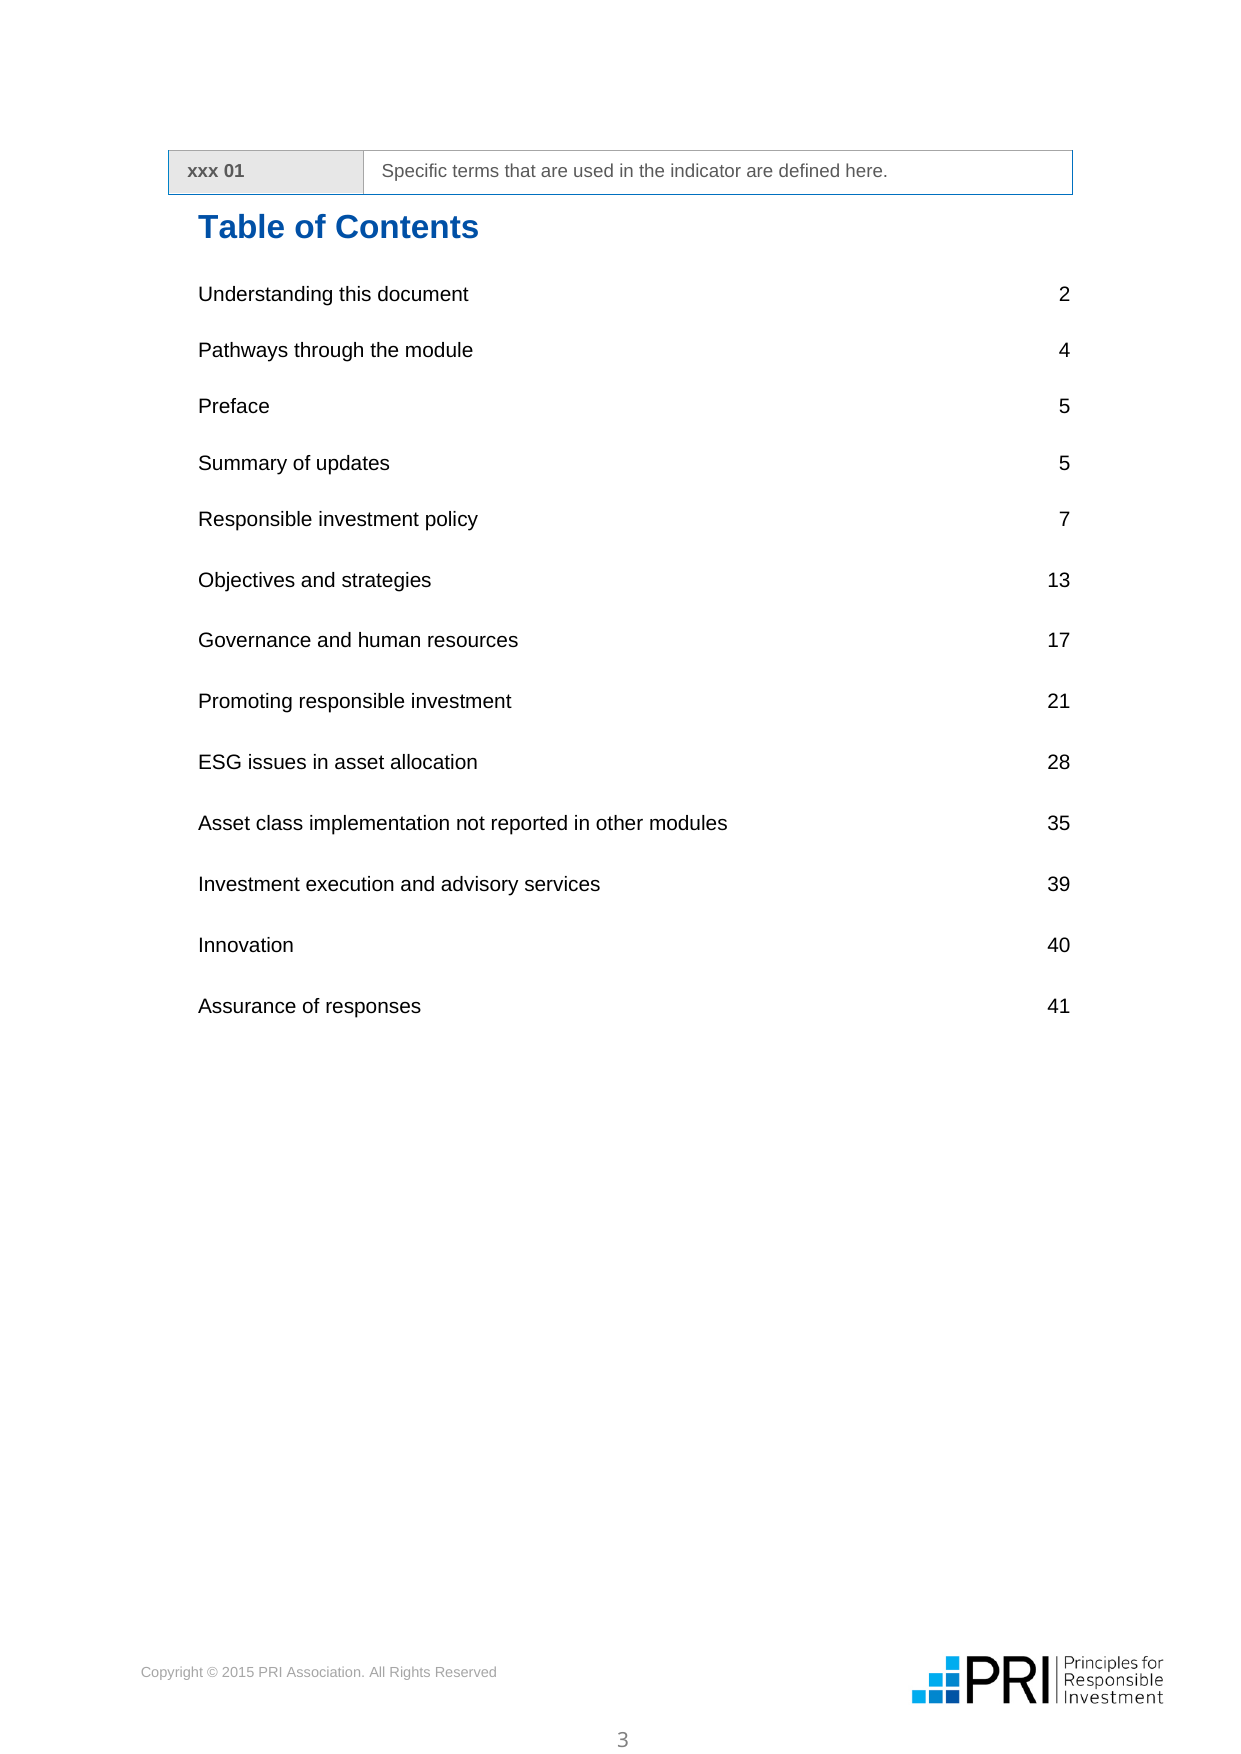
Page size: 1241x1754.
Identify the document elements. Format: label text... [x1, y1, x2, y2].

table_cell xxx 01 [169, 151, 363, 193]
picture [616, 1581, 1241, 1754]
table_cell Specific terms that are used in the indicator are defined here. [364, 151, 1072, 193]
